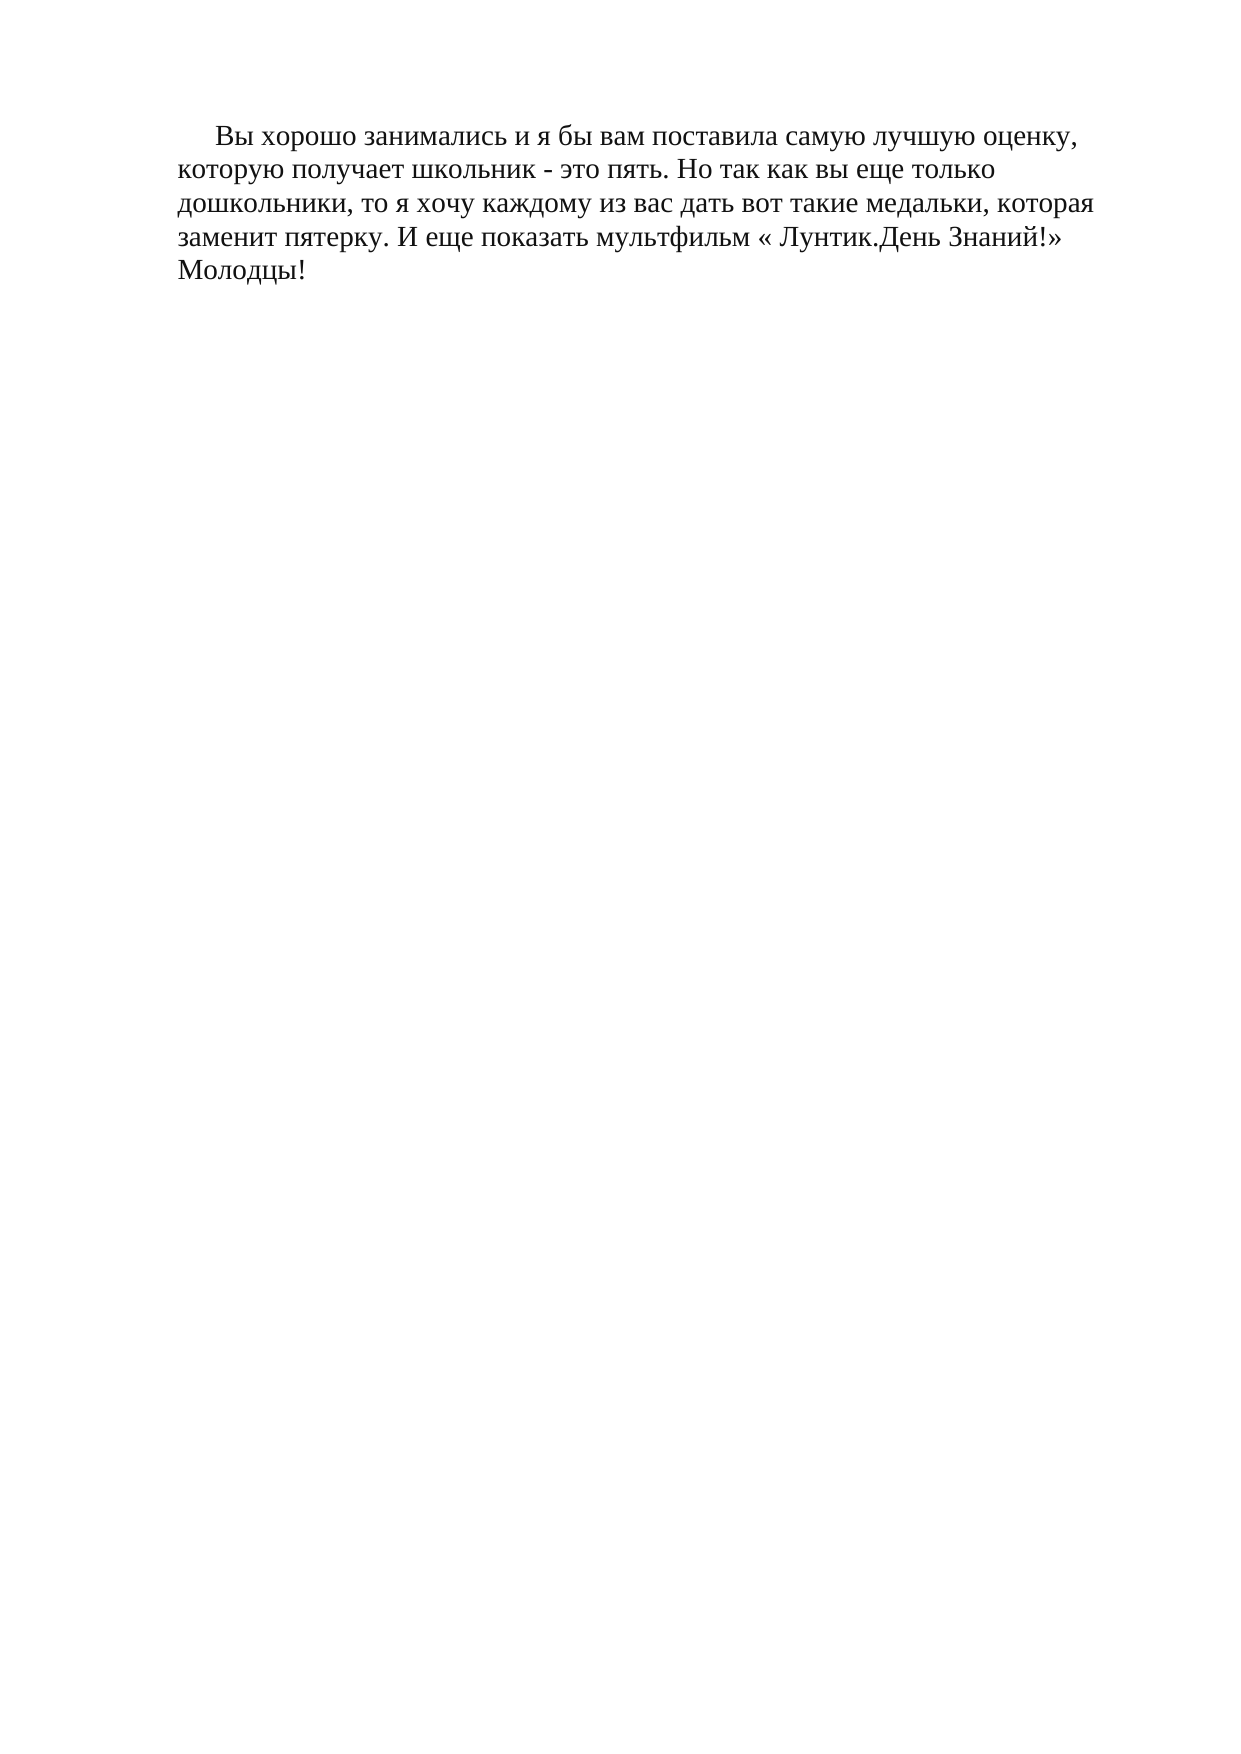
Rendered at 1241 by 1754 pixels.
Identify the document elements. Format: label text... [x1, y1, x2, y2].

text Вы хорошо занимались и я бы вам поставила самую лучшую оценку, которую получает школьник - это пять. Но так как вы еще только дошкольники, то я хочу каждому из вас дать вот такие медальки, которая заменит пятерку. И еще показать мультфильм « Лунтик.День Знаний!» Молодцы! [177, 118, 1152, 286]
